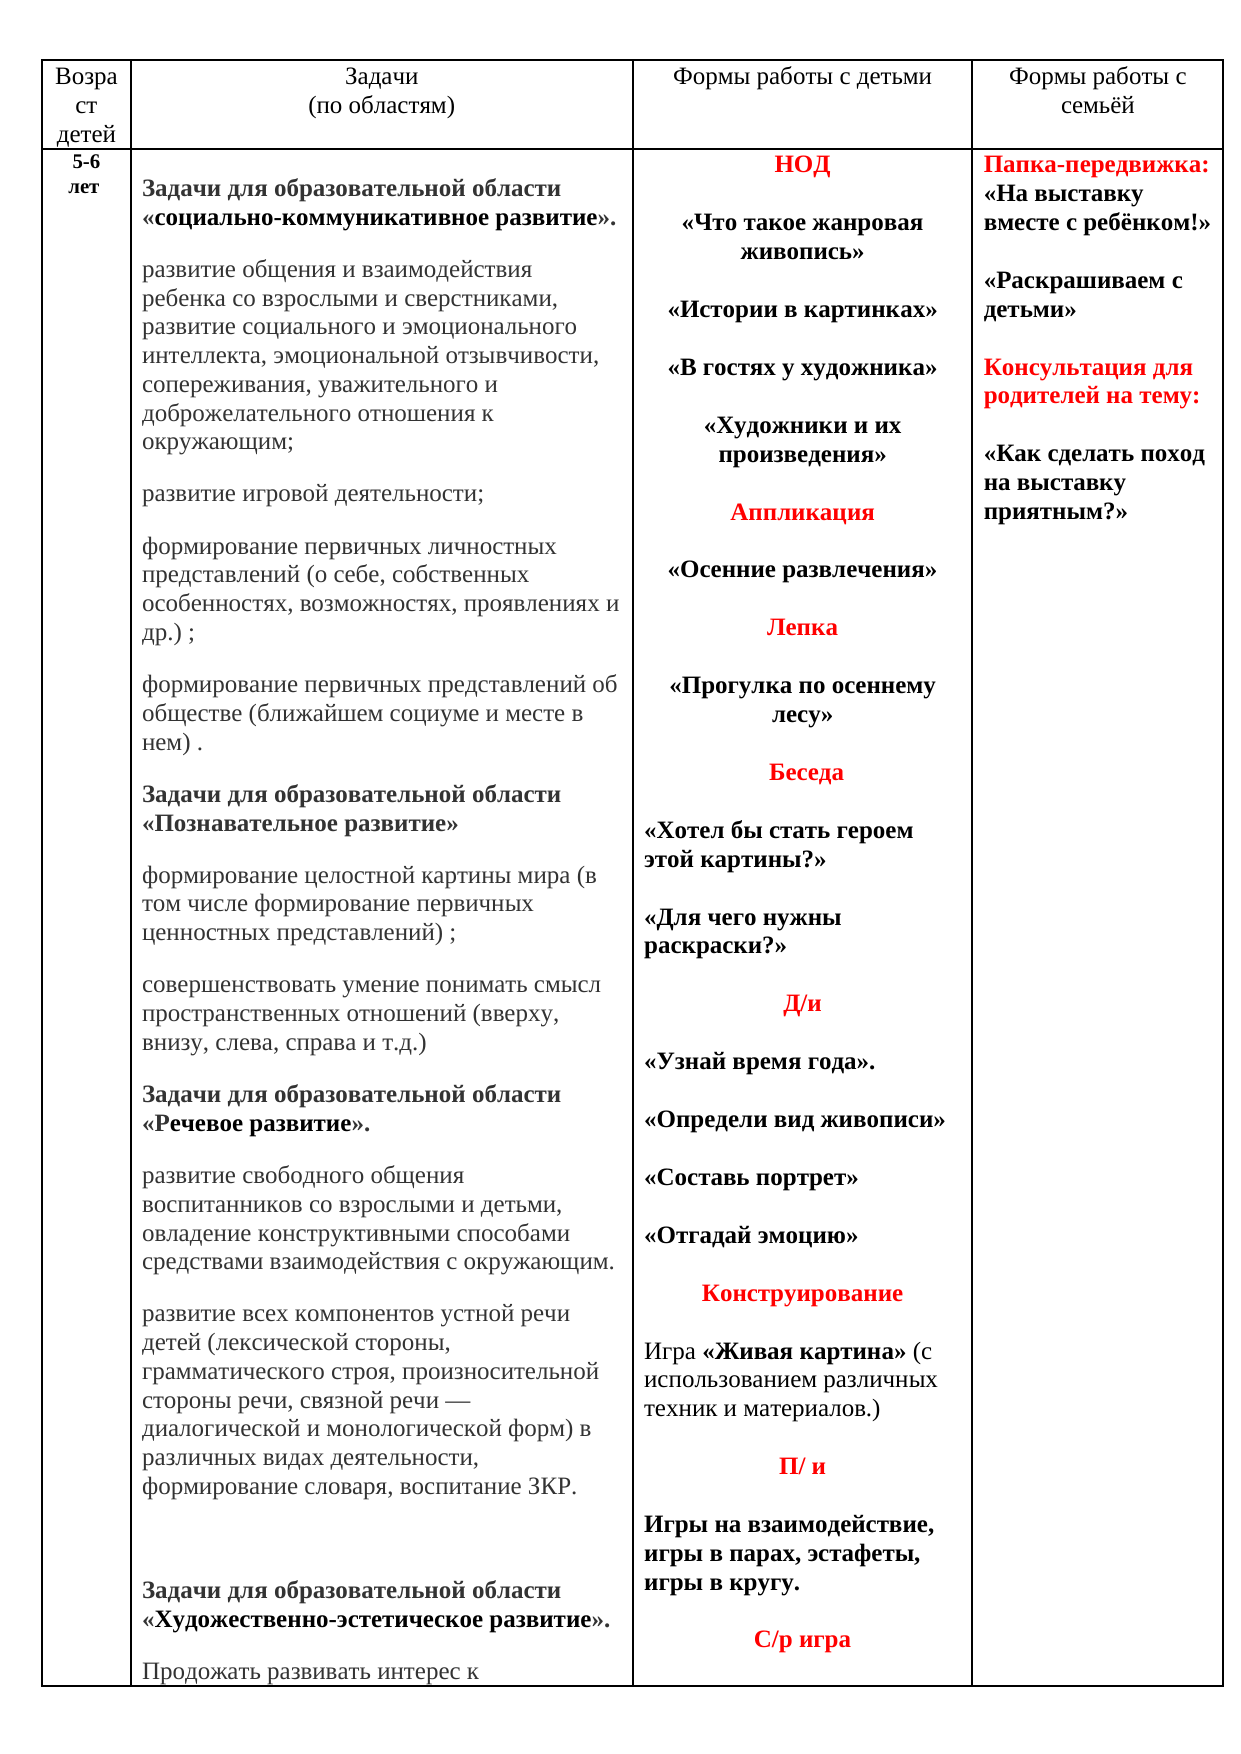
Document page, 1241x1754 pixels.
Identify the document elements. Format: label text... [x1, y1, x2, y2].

table_cell 5-6 лет [43, 150, 130, 1685]
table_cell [634, 150, 971, 1685]
table_header Задачи (по областям) [132, 61, 632, 147]
table_header Формы работы с семьёй [973, 61, 1222, 147]
table_header Возраст детей [43, 61, 130, 147]
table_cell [973, 150, 1222, 1685]
table_header Формы работы с детьми [634, 61, 971, 147]
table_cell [132, 150, 632, 1685]
